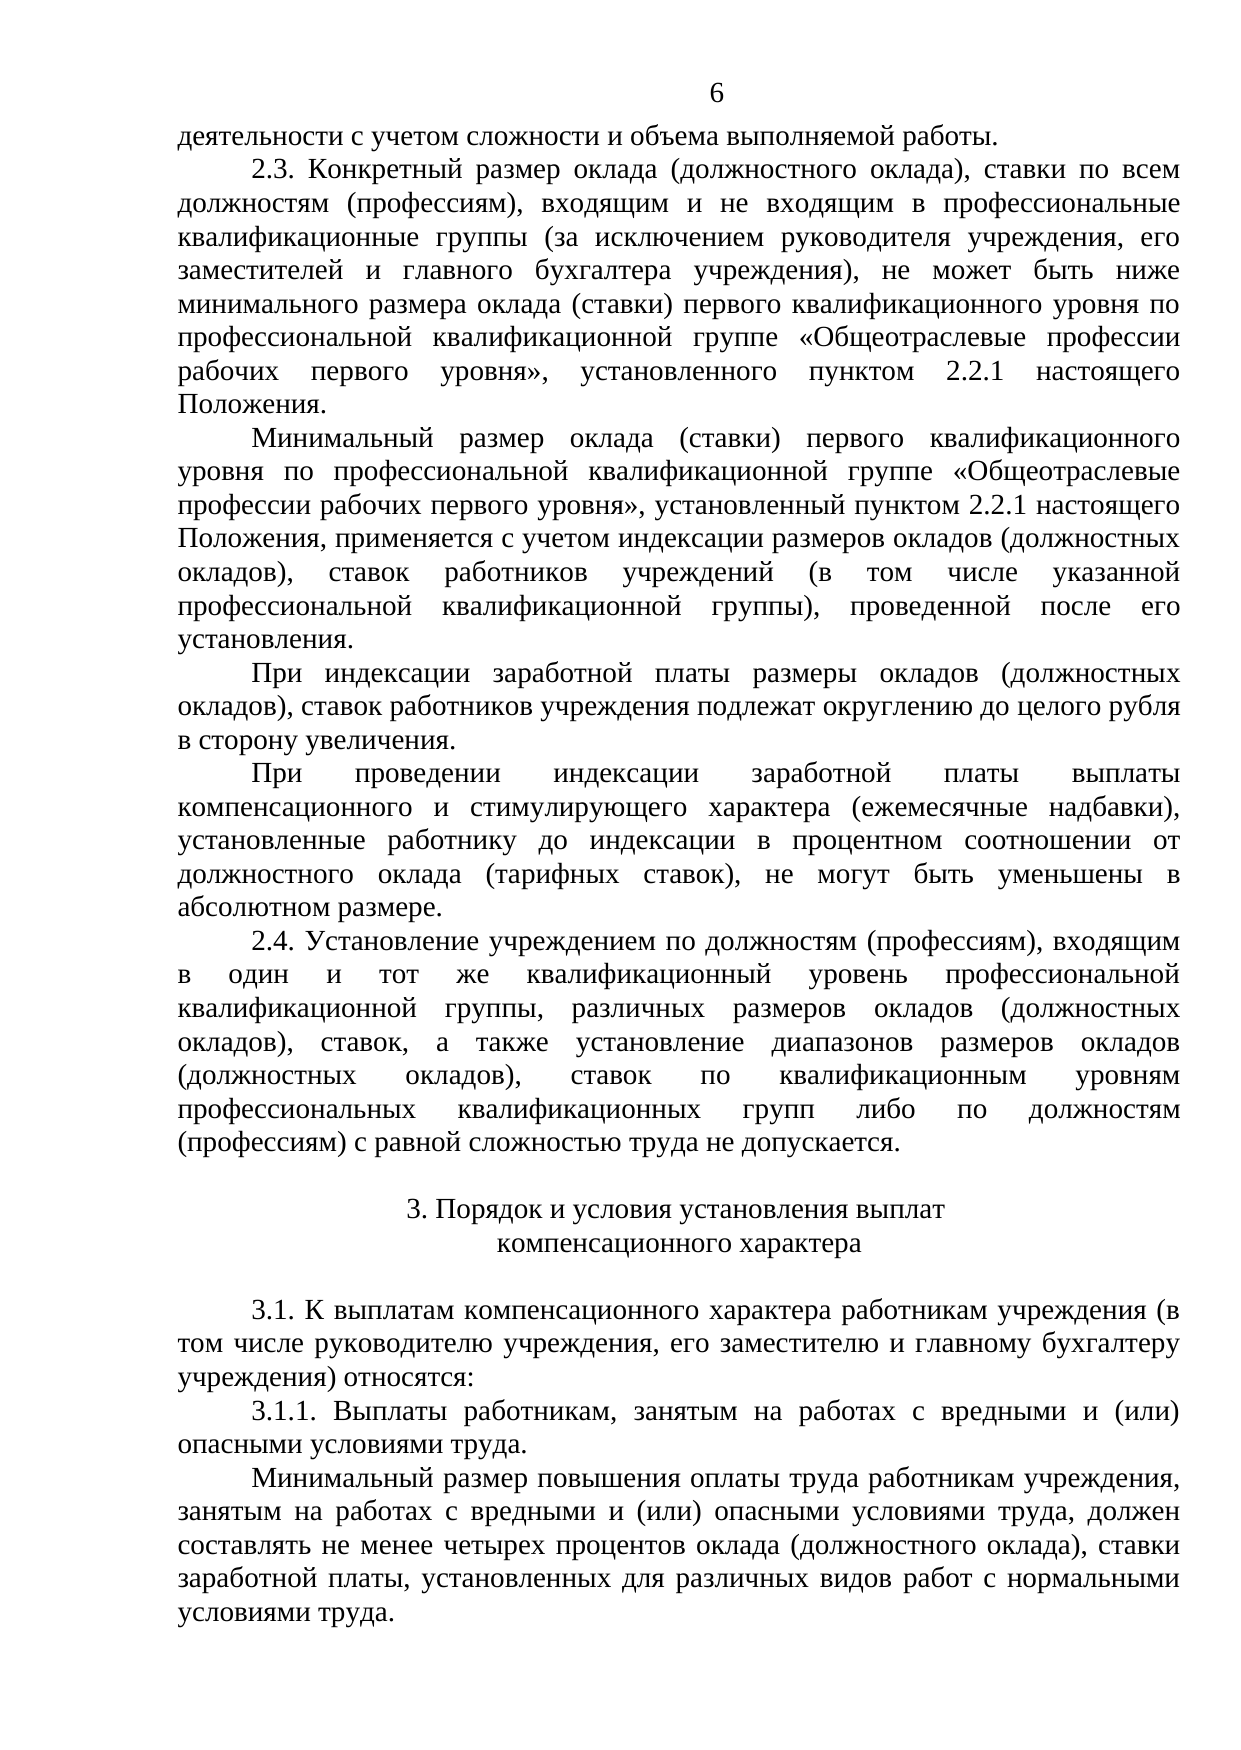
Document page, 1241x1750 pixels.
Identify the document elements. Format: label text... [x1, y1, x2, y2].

text При проведении индексации заработной платы выплаты компенсационного и стимулирующего характера (ежемесячные надбавки), установленные работнику до индексации в процентном соотношении от должностного оклада (тарифных ставок), не могут быть уменьшены в абсолютном размере. [177, 755, 1181, 923]
subtitle 3. Порядок и условия установления выплат компенсационного характера [177, 1191, 1181, 1258]
text 3.1.1. Выплаты работникам, занятым на работах с вредными и (или) опасными условиями труда. [177, 1393, 1181, 1460]
text Минимальный размер повышения оплаты труда работникам учреждения, занятым на работах с вредными и (или) опасными условиями труда, должен составлять не менее четырех процентов оклада (должностного оклада), ставки заработной платы, установленных для различных видов работ с нормальными условиями труда. [177, 1460, 1181, 1627]
text 3.1. К выплатам компенсационного характера работникам учреждения (в том числе руководителю учреждения, его заместителю и главному бухгалтеру учреждения) относятся: [177, 1292, 1181, 1393]
text 2.3. Конкретный размер оклада (должностного оклада), ставки по всем должностям (профессиям), входящим и не входящим в профессиональные квалификационные группы (за исключением руководителя учреждения, его заместителей и главного бухгалтера учреждения), не может быть ниже минимального размера оклада (ставки) первого квалификационного уровня по профессиональной квалификационной группе «Общеотраслевые профессии рабочих первого уровня», установленного пунктом 2.2.1 настоящего Положения. [177, 152, 1181, 420]
text При индексации заработной платы размеры окладов (должностных окладов), ставок работников учреждения подлежат округлению до целого рубля в сторону увеличения. [177, 655, 1181, 755]
text 2.4. Установление учреждением по должностям (профессиям), входящим в один и тот же квалификационный уровень профессиональной квалификационной группы, различных размеров окладов (должностных окладов), ставок, а также установление диапазонов размеров окладов (должностных окладов), ставок по квалификационным уровням профессиональных квалификационных групп либо по должностям (профессиям) с равной сложностью труда не допускается. [177, 923, 1181, 1158]
text Минимальный размер оклада (ставки) первого квалификационного уровня по профессиональной квалификационной группе «Общеотраслевые профессии рабочих первого уровня», установленный пунктом 2.2.1 настоящего Положения, применяется с учетом индексации размеров окладов (должностных окладов), ставок работников учреждений (в том числе указанной профессиональной квалификационной группы), проведенной после его установления. [177, 420, 1181, 655]
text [177, 118, 1181, 152]
